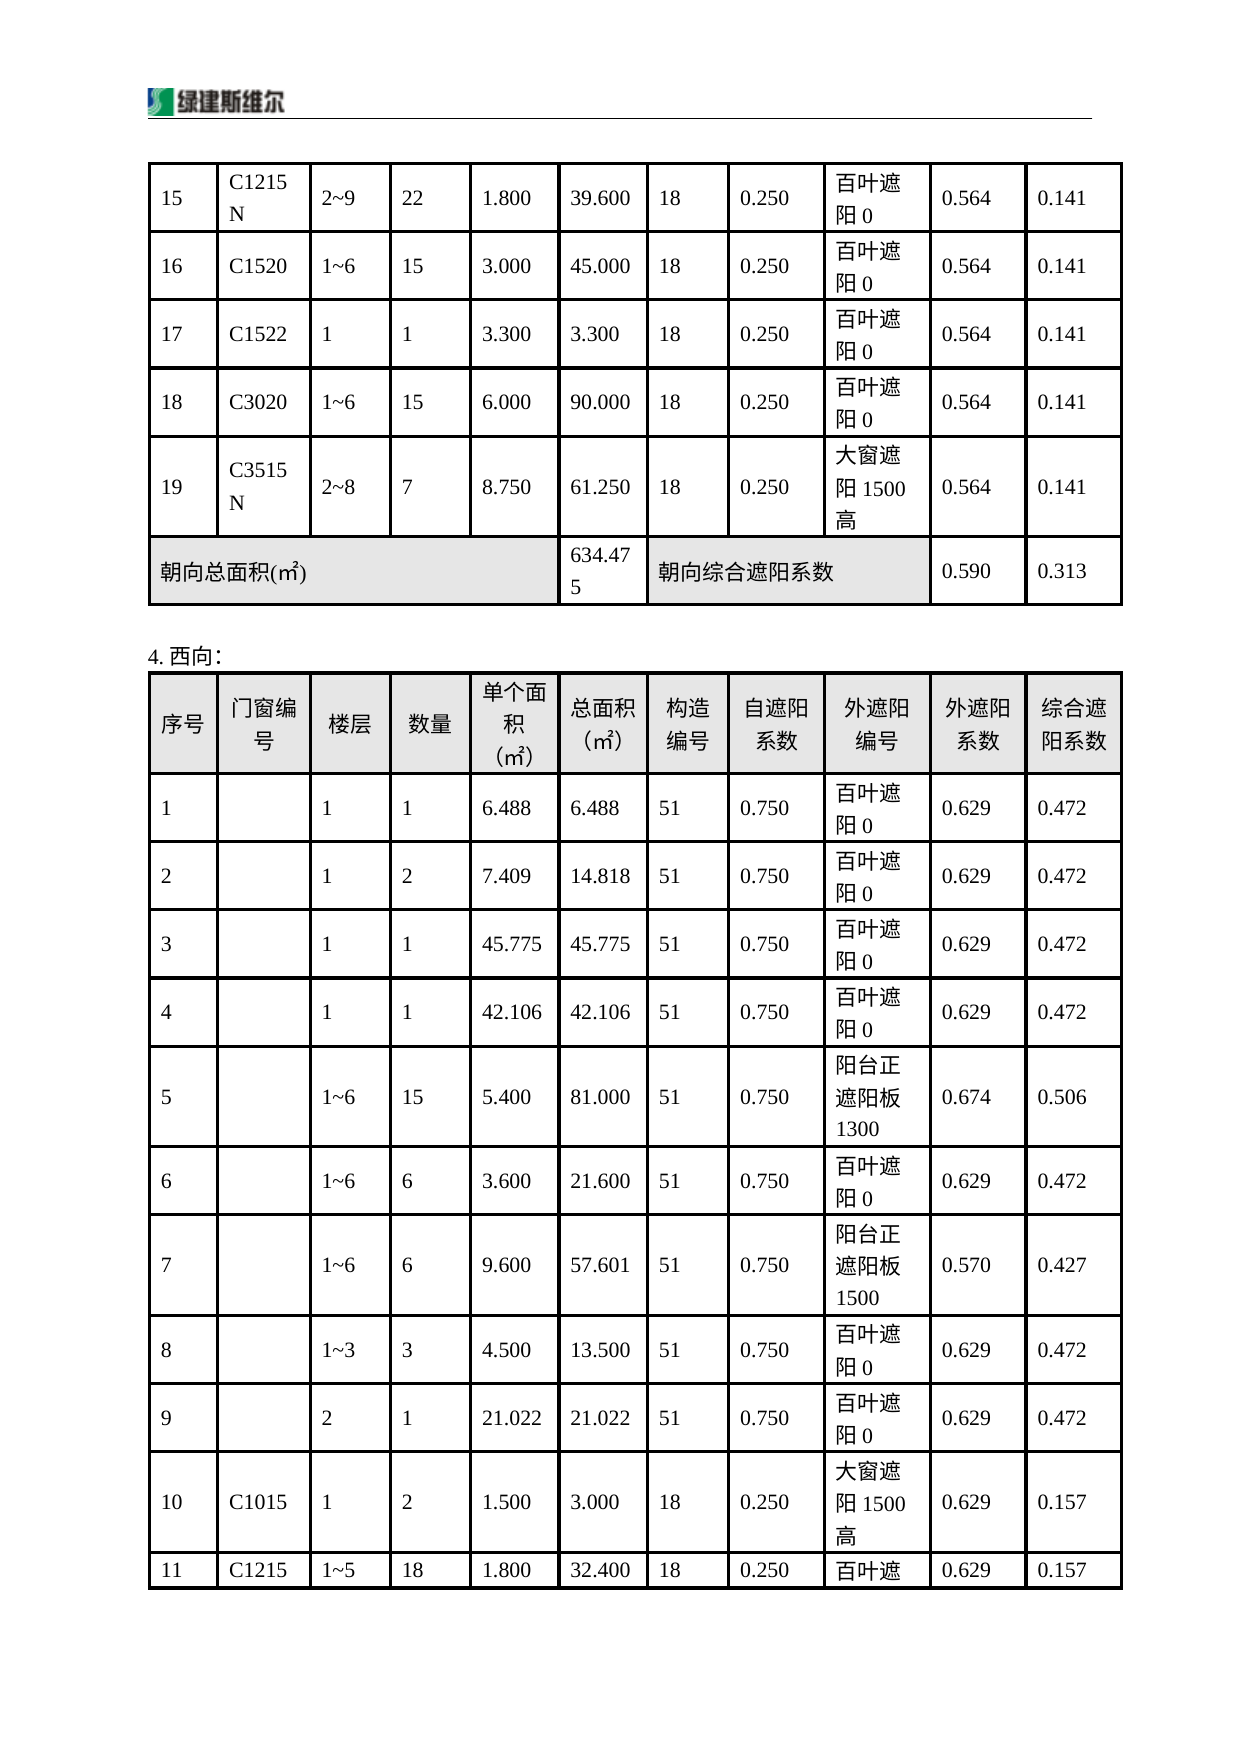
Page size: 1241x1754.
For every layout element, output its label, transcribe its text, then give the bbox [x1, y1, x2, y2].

table_cell 51 [649, 980, 727, 1044]
table_cell 0.250 [730, 301, 823, 366]
table_cell C1520 [219, 233, 309, 298]
table_cell 61.250 [561, 438, 646, 535]
table_cell 1 [392, 301, 469, 366]
table_cell 3.300 [561, 301, 646, 366]
table_cell 1 [312, 1453, 389, 1551]
table_cell 1 [392, 775, 469, 840]
table_cell 百叶遮阳0 [826, 775, 929, 840]
table_cell 百叶遮阳0 [826, 1317, 929, 1382]
table_cell 57.601 [561, 1216, 646, 1314]
table_cell C3020 [219, 370, 309, 434]
table_cell 9 [151, 1385, 216, 1450]
table_cell 81.000 [561, 1048, 646, 1145]
table_cell 18 [649, 370, 727, 434]
table_cell 13.500 [561, 1317, 646, 1382]
table_cell 1 [151, 775, 216, 840]
table_cell 17 [151, 301, 216, 366]
table_cell 0.564 [932, 165, 1024, 230]
table_cell 3 [392, 1317, 469, 1382]
table_cell 51 [649, 1048, 727, 1145]
table_cell 0.750 [730, 775, 823, 840]
table_cell 0.750 [730, 1048, 823, 1145]
table_cell 32.400 [561, 1554, 646, 1586]
table_cell [219, 1216, 309, 1314]
table_cell 0.141 [1028, 233, 1120, 298]
table_cell 3.600 [472, 1148, 557, 1213]
table_cell 3.300 [472, 301, 557, 366]
table_cell 0.750 [730, 1216, 823, 1314]
table_cell 18 [649, 438, 727, 535]
table_cell 19 [151, 438, 216, 535]
table_cell 朝向总面积(㎡) [151, 538, 557, 603]
table_cell 90.000 [561, 370, 646, 434]
table_cell 2 [312, 1385, 389, 1450]
table_cell 15 [392, 233, 469, 298]
table_cell 0.472 [1028, 1385, 1120, 1450]
table_cell 2 [392, 1453, 469, 1551]
table_cell 15 [392, 370, 469, 434]
table_cell 1 [392, 911, 469, 976]
table_cell 1 [312, 843, 389, 908]
table_cell 0.629 [932, 1317, 1024, 1382]
table_cell 0.564 [932, 233, 1024, 298]
table_header 外遮阳系数 [932, 675, 1024, 772]
table_cell 1 [392, 980, 469, 1044]
table_cell C1522 [219, 301, 309, 366]
table_cell 1.500 [472, 1453, 557, 1551]
table_cell 阳台正遮阳板1300 [826, 1048, 929, 1145]
table_cell 0.141 [1028, 370, 1120, 434]
table_cell 百叶遮阳0 [826, 1148, 929, 1213]
table_cell 7 [151, 1216, 216, 1314]
table_header 综合遮阳系数 [1028, 675, 1120, 772]
table_cell 0.157 [1028, 1453, 1120, 1551]
table_cell 51 [649, 843, 727, 908]
table_cell 0.564 [932, 438, 1024, 535]
table_cell 0.750 [730, 911, 823, 976]
table_cell 18 [151, 370, 216, 434]
table_cell 51 [649, 775, 727, 840]
table_cell [219, 843, 309, 908]
table_cell 18 [649, 1554, 727, 1586]
picture [147, 88, 288, 116]
table_cell 51 [649, 1148, 727, 1213]
table_cell 42.106 [472, 980, 557, 1044]
table_cell 3 [151, 911, 216, 976]
table_cell C1215 [219, 1554, 309, 1586]
table_cell 18 [649, 1453, 727, 1551]
table_cell 大窗遮阳1500高 [826, 1453, 929, 1551]
table_cell 21.022 [472, 1385, 557, 1450]
table_cell 0.564 [932, 301, 1024, 366]
table_cell 1~3 [312, 1317, 389, 1382]
table_cell 百叶遮阳0 [826, 843, 929, 908]
table_cell C3515N [219, 438, 309, 535]
table_cell [219, 1385, 309, 1450]
table_cell 0.750 [730, 843, 823, 908]
table_cell 0.141 [1028, 165, 1120, 230]
table_cell 0.250 [730, 1554, 823, 1586]
table_cell 1~6 [312, 370, 389, 434]
table_cell 0.472 [1028, 911, 1120, 976]
table_cell 百叶遮阳0 [826, 370, 929, 434]
table_header 总面积（㎡） [561, 675, 646, 772]
table_cell 0.564 [932, 370, 1024, 434]
table_header 楼层 [312, 675, 389, 772]
table_cell 0.472 [1028, 775, 1120, 840]
table_cell 0.157 [1028, 1554, 1120, 1586]
table_cell 1 [392, 1385, 469, 1450]
table_cell 2~9 [312, 165, 389, 230]
table_cell 45.775 [472, 911, 557, 976]
table_cell 0.313 [1028, 538, 1120, 603]
table_cell 22 [392, 165, 469, 230]
table_cell 大窗遮阳1500高 [826, 438, 929, 535]
table_cell 5 [151, 1048, 216, 1145]
table_cell 18 [649, 301, 727, 366]
table_cell 7.409 [472, 843, 557, 908]
table_cell 10 [151, 1453, 216, 1551]
table_cell 0.141 [1028, 301, 1120, 366]
table_cell 0.629 [932, 1453, 1024, 1551]
table_cell 0.472 [1028, 980, 1120, 1044]
table_cell 0.629 [932, 1554, 1024, 1586]
table_cell 0.141 [1028, 438, 1120, 535]
table_cell 0.472 [1028, 843, 1120, 908]
table_cell 6 [151, 1148, 216, 1213]
table_cell 0.750 [730, 1385, 823, 1450]
table_cell 0.472 [1028, 1317, 1120, 1382]
table_cell 8.750 [472, 438, 557, 535]
table_cell 45.000 [561, 233, 646, 298]
table_cell 6.488 [561, 775, 646, 840]
table_cell 1 [312, 911, 389, 976]
table_cell 51 [649, 1216, 727, 1314]
table_cell 51 [649, 1317, 727, 1382]
table_cell 0.250 [730, 370, 823, 434]
table_cell 45.775 [561, 911, 646, 976]
table_cell 18 [649, 165, 727, 230]
table_cell 9.600 [472, 1216, 557, 1314]
table_cell 39.600 [561, 165, 646, 230]
table_cell 0.250 [730, 165, 823, 230]
table_header 数量 [392, 675, 469, 772]
table_cell 7 [392, 438, 469, 535]
table_cell 8 [151, 1317, 216, 1382]
table_cell 1~6 [312, 1148, 389, 1213]
table_cell 42.106 [561, 980, 646, 1044]
table_cell 21.022 [561, 1385, 646, 1450]
table_cell 18 [392, 1554, 469, 1586]
table_cell 4.500 [472, 1317, 557, 1382]
table_cell 16 [151, 233, 216, 298]
table_cell 2 [392, 843, 469, 908]
table_cell 1~6 [312, 1216, 389, 1314]
table_cell 2 [151, 843, 216, 908]
table_cell 阳台正遮阳板1500 [826, 1216, 929, 1314]
table_cell 0.750 [730, 1148, 823, 1213]
table_cell 0.250 [730, 438, 823, 535]
table_cell 0.427 [1028, 1216, 1120, 1314]
table_cell 0.570 [932, 1216, 1024, 1314]
table_cell 634.475 [561, 538, 646, 603]
table_cell 6 [392, 1216, 469, 1314]
table_cell 11 [151, 1554, 216, 1586]
table_header 序号 [151, 675, 216, 772]
table_cell 0.750 [730, 980, 823, 1044]
table_cell 0.250 [730, 1453, 823, 1551]
table_cell [219, 775, 309, 840]
table_cell 6.000 [472, 370, 557, 434]
table_cell 1 [312, 775, 389, 840]
table_cell 51 [649, 1385, 727, 1450]
table_cell 百叶遮阳0 [826, 980, 929, 1044]
table_cell 6 [392, 1148, 469, 1213]
table_cell [219, 1317, 309, 1382]
table_cell [219, 1148, 309, 1213]
table_cell 1.800 [472, 165, 557, 230]
table_cell C1015 [219, 1453, 309, 1551]
table_cell 21.600 [561, 1148, 646, 1213]
table_cell 0.674 [932, 1048, 1024, 1145]
table_cell 3.000 [561, 1453, 646, 1551]
table_cell 15 [151, 165, 216, 230]
table_cell 1 [312, 980, 389, 1044]
table_cell 51 [649, 911, 727, 976]
table_cell 百叶遮阳0 [826, 911, 929, 976]
table_header 外遮阳编号 [826, 675, 929, 772]
table_cell 14.818 [561, 843, 646, 908]
table_cell 15 [392, 1048, 469, 1145]
table_cell 百叶遮阳0 [826, 1385, 929, 1450]
table_cell 1 [312, 301, 389, 366]
table_cell 百叶遮阳0 [826, 233, 929, 298]
table_cell 0.629 [932, 843, 1024, 908]
table_cell 0.629 [932, 1385, 1024, 1450]
table_cell 1~6 [312, 233, 389, 298]
table_cell 0.506 [1028, 1048, 1120, 1145]
table_cell 0.250 [730, 233, 823, 298]
table_cell 0.629 [932, 775, 1024, 840]
table_header 构造编号 [649, 675, 727, 772]
table_cell 0.629 [932, 911, 1024, 976]
table_cell 6.488 [472, 775, 557, 840]
table_cell 0.629 [932, 980, 1024, 1044]
table_cell [219, 1048, 309, 1145]
table_cell 1~5 [312, 1554, 389, 1586]
table_cell 百叶遮阳0 [826, 165, 929, 230]
table_cell 朝向综合遮阳系数 [649, 538, 929, 603]
table_cell [219, 980, 309, 1044]
table_header 门窗编号 [219, 675, 309, 772]
table_cell 0.472 [1028, 1148, 1120, 1213]
table_cell 2~8 [312, 438, 389, 535]
table_cell 4 [151, 980, 216, 1044]
table_cell C1215N [219, 165, 309, 230]
table_cell 18 [649, 233, 727, 298]
table_header 自遮阳系数 [730, 675, 823, 772]
table_cell 0.590 [932, 538, 1024, 603]
table_header 单个面积（㎡） [472, 675, 557, 772]
table_cell 0.750 [730, 1317, 823, 1382]
table_cell [219, 911, 309, 976]
table_cell 5.400 [472, 1048, 557, 1145]
table_cell 0.629 [932, 1148, 1024, 1213]
table_cell 1~6 [312, 1048, 389, 1145]
text 4. 西向： [148, 639, 1092, 671]
table_cell 1.800 [472, 1554, 557, 1586]
table_cell 百叶遮阳0 [826, 301, 929, 366]
table_cell 百叶遮阳0 [826, 1554, 929, 1586]
table_cell 3.000 [472, 233, 557, 298]
